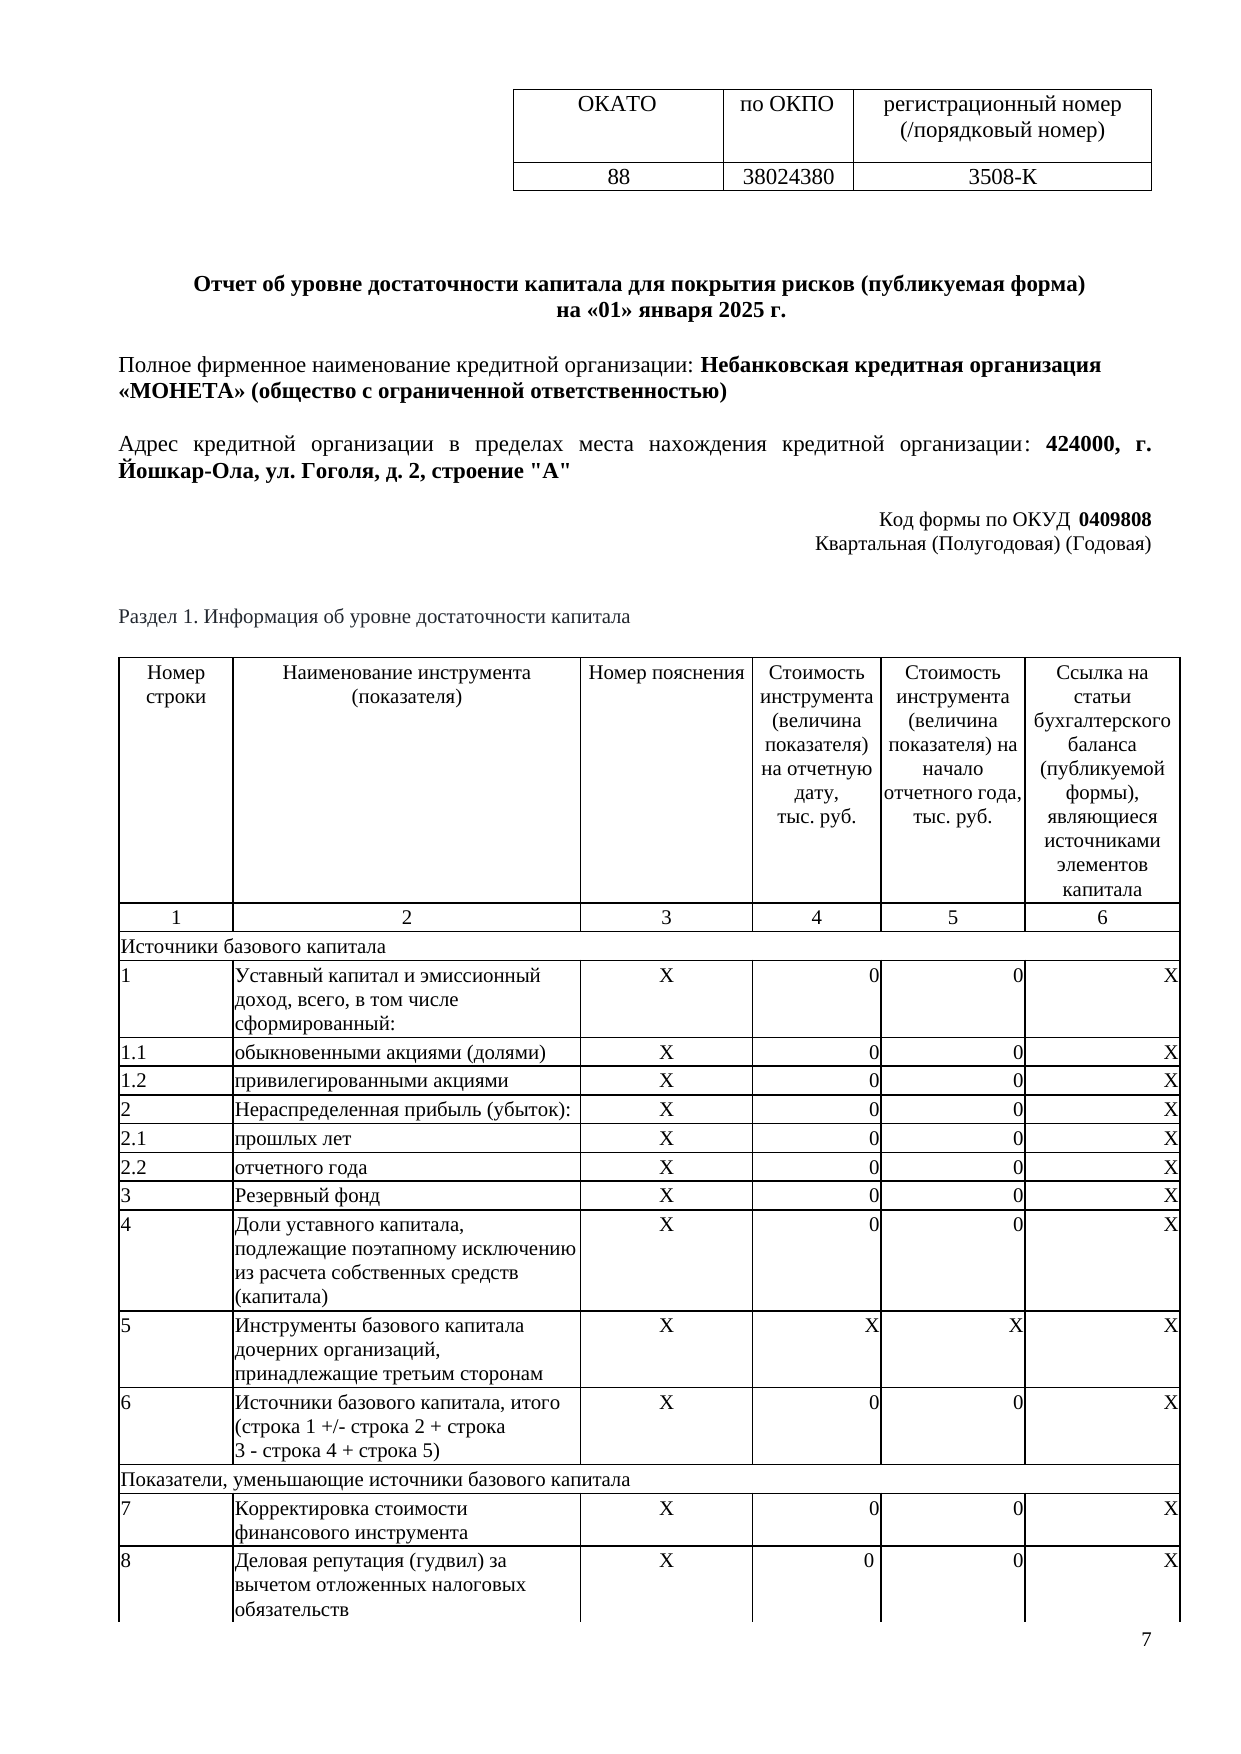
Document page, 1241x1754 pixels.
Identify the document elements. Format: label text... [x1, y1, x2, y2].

table_cell 0 [753, 1494, 880, 1545]
table_cell Х [1026, 1124, 1179, 1151]
table_cell 0 [882, 961, 1024, 1036]
table_cell Х [753, 1312, 880, 1387]
table_cell 3508-К [854, 163, 1151, 190]
subtitle Отчет об уровне достаточности капитала для покрытия рисков (публикуемая форма) [118, 270, 1152, 296]
table_cell 0 [753, 1067, 880, 1094]
table_cell 2 [120, 1096, 232, 1123]
table_cell 2 [234, 904, 580, 931]
table_cell Х [1026, 1494, 1179, 1545]
table_cell 0 [882, 1494, 1024, 1545]
table_cell Х [1026, 1211, 1179, 1310]
table_cell 0 [882, 1124, 1024, 1151]
table_cell Резервный фонд [234, 1182, 580, 1209]
table_cell регистрационный номер (/порядковый номер) [854, 90, 1151, 162]
table_cell 0 [753, 1388, 880, 1464]
text Квартальная (Полугодовая) (Годовая) [118, 531, 1152, 555]
table_cell 0 [753, 961, 880, 1036]
table_cell 5 [882, 904, 1024, 931]
table_cell 5 [120, 1312, 232, 1387]
table_cell Х [1026, 1096, 1179, 1123]
table_cell 1 [120, 961, 232, 1036]
table_cell 2.2 [120, 1153, 232, 1180]
table_cell 0 [753, 1153, 880, 1180]
table_header Ссылка на статьи бухгалтерского баланса (публикуемой формы), являющиеся источниками элементов капитала [1026, 658, 1179, 902]
table_cell 7 [120, 1494, 232, 1545]
table_cell Деловая репутация (гудвил) за вычетом отложенных налоговых обязательств [234, 1547, 580, 1622]
table_cell 1.1 [120, 1038, 232, 1065]
table_cell 6 [1026, 904, 1179, 931]
table_cell Нераспределенная прибыль (убыток): [234, 1096, 580, 1123]
table_cell 38024380 [724, 163, 853, 190]
table_cell 0 [753, 1547, 880, 1622]
table_cell 8 [120, 1547, 232, 1622]
table_cell Уставный капитал и эмиссионный доход, всего, в том числе сформированный: [234, 961, 580, 1036]
table_cell 0 [753, 1211, 880, 1310]
table_cell прошлых лет [234, 1124, 580, 1151]
text на «01» января 2025 г. [118, 296, 1152, 322]
table_cell Х [581, 1312, 752, 1387]
table_cell Х [1026, 1153, 1179, 1180]
table_cell Х [581, 1388, 752, 1464]
table_cell 0 [753, 1182, 880, 1209]
table_cell Х [581, 1211, 752, 1310]
table_cell Х [1026, 1067, 1179, 1094]
table_cell 3 [581, 904, 752, 931]
table_cell 2.1 [120, 1124, 232, 1151]
table_header Номер строки [120, 658, 232, 902]
table_header Номер пояснения [581, 658, 752, 902]
table_cell 0 [882, 1067, 1024, 1094]
table_cell 4 [753, 904, 880, 931]
table_cell 6 [120, 1388, 232, 1464]
table_cell Х [581, 961, 752, 1036]
table_cell 0 [753, 1096, 880, 1123]
table_cell 0 [882, 1211, 1024, 1310]
table_cell Х [882, 1312, 1024, 1387]
table_cell Х [581, 1182, 752, 1209]
table_cell Х [1026, 1547, 1179, 1622]
table_cell по ОКПО [724, 90, 853, 162]
table_cell Х [581, 1153, 752, 1180]
table_cell Х [581, 1067, 752, 1094]
table_cell привилегированными акциями [234, 1067, 580, 1094]
table_cell 0 [753, 1038, 880, 1065]
table_cell Х [1026, 1388, 1179, 1464]
table_cell Х [581, 1038, 752, 1065]
table_cell Показатели, уменьшающие источники базового капитала [120, 1465, 1179, 1492]
table_cell 88 [514, 163, 723, 190]
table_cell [514, 90, 723, 162]
table_cell 0 [882, 1547, 1024, 1622]
table_cell 0 [882, 1182, 1024, 1209]
table_cell Источники базового капитала, итого (строка 1 +/- строка 2 + строка 3 - строка 4 + строка 5) [234, 1388, 580, 1464]
table_cell Х [1026, 1312, 1179, 1387]
text Код формы по ОКУД 0409808 [118, 507, 1152, 531]
table_cell Х [581, 1494, 752, 1545]
table_cell 0 [882, 1153, 1024, 1180]
text Раздел 1. Информация об уровне достаточности капитала [118, 603, 1152, 628]
table_cell 0 [753, 1124, 880, 1151]
table_cell обыкновенными акциями (долями) [234, 1038, 580, 1065]
table_cell Х [581, 1096, 752, 1123]
table_cell Инструменты базового капитала дочерних организаций, принадлежащие третьим сторонам [234, 1312, 580, 1387]
table_cell Х [581, 1547, 752, 1622]
table_cell 1 [120, 904, 232, 931]
table_cell 0 [882, 1096, 1024, 1123]
text Полное фирменное наименование кредитной организации: Небанковская кредитная организация «МОНЕТА» (общество с ограниченной ответственностью) [118, 351, 1152, 404]
text Адрес кредитной организации в пределах места нахождения кредитной организации: 424000, г. Йошкар-Ола, ул. Гоголя, д. 2, строение "А" [118, 430, 1152, 483]
table_cell отчетного года [234, 1153, 580, 1180]
table_cell 3 [120, 1182, 232, 1209]
table_cell 4 [120, 1211, 232, 1310]
table_cell Х [1026, 1182, 1179, 1209]
table_cell Источники базового капитала [120, 932, 1179, 959]
table_cell Х [1026, 961, 1179, 1036]
table_cell 0 [882, 1388, 1024, 1464]
table_header Наименование инструмента (показателя) [234, 658, 580, 902]
table_cell 1.2 [120, 1067, 232, 1094]
table_cell Х [1026, 1038, 1179, 1065]
table_cell Х [581, 1124, 752, 1151]
table_header Стоимость инструмента (величина показателя) на начало отчетного года, тыс. руб. [882, 658, 1024, 902]
table_cell 0 [882, 1038, 1024, 1065]
table_cell Корректировка стоимости финансового инструмента [234, 1494, 580, 1545]
table_cell Доли уставного капитала, подлежащие поэтапному исключению из расчета собственных средств (капитала) [234, 1211, 580, 1310]
table_header Стоимость инструмента (величина показателя) на отчетную дату, тыс. руб. [753, 658, 880, 902]
